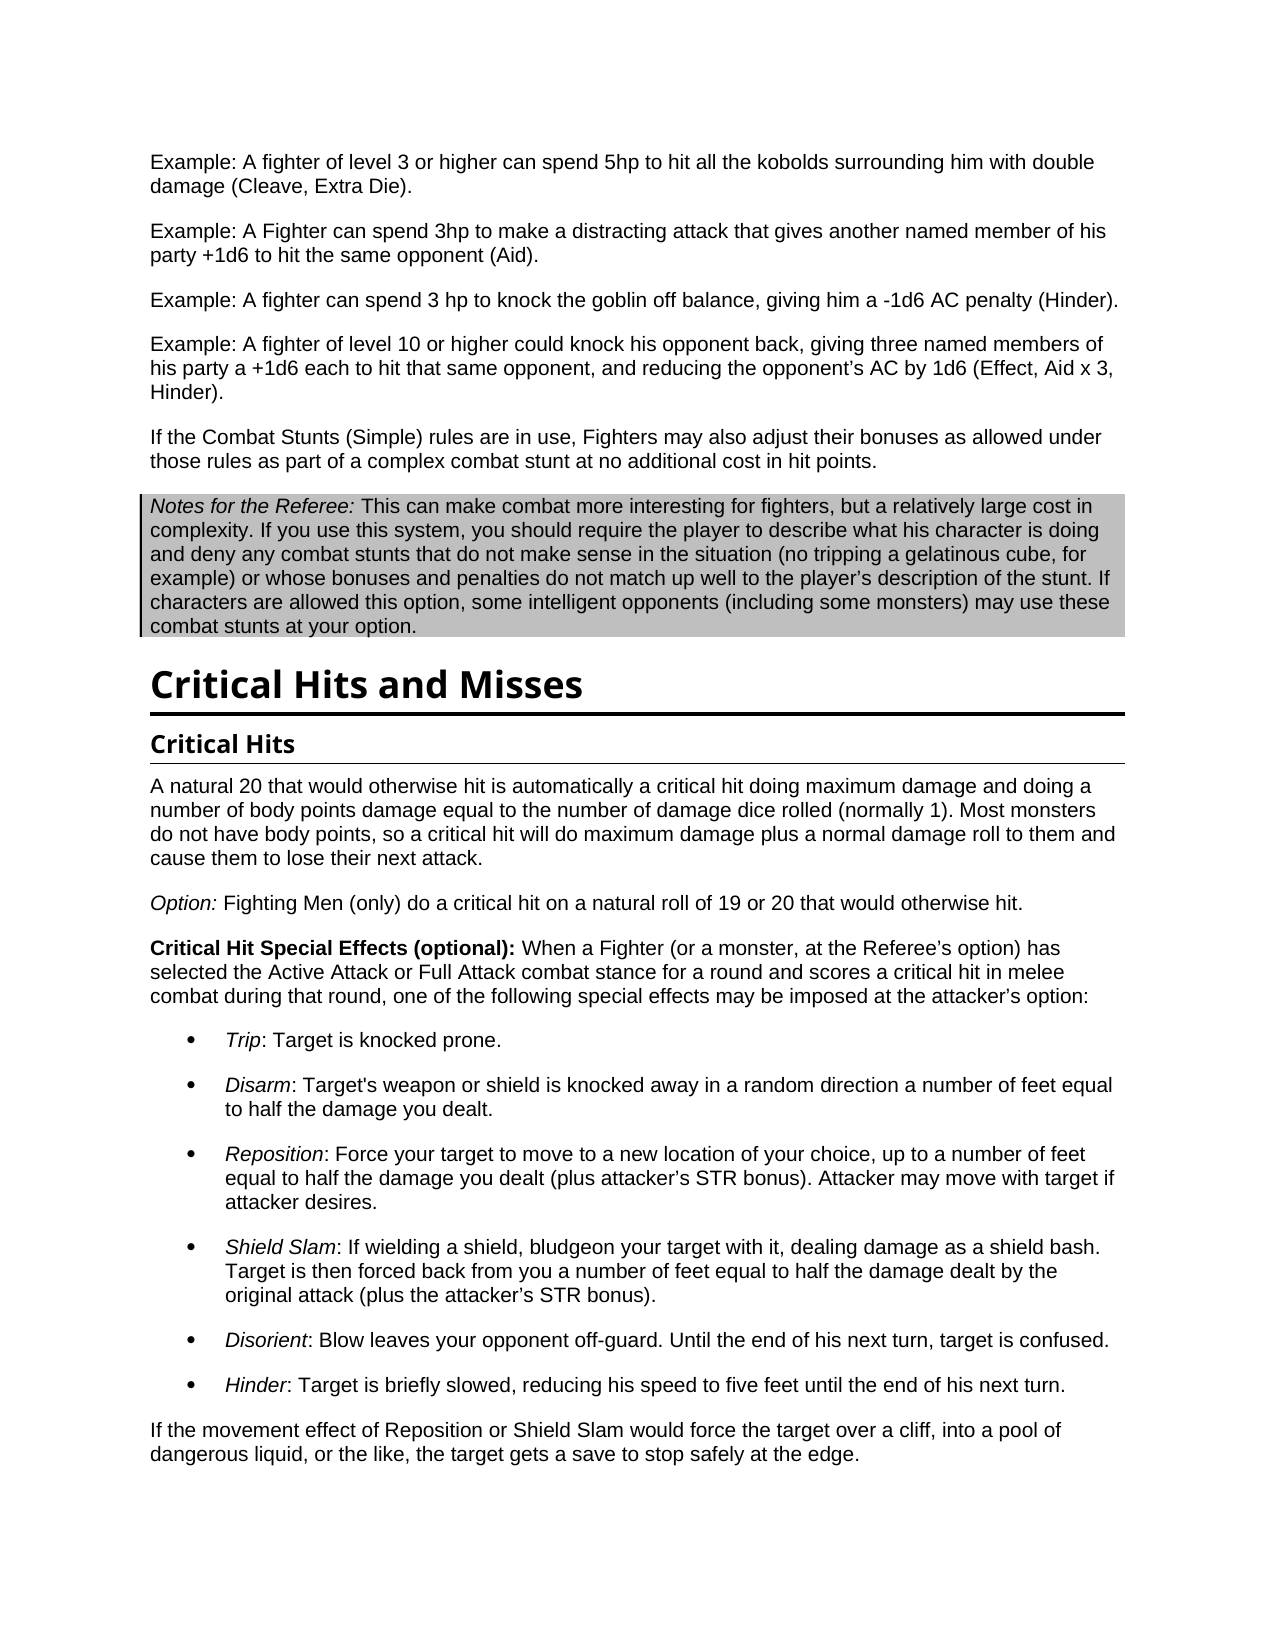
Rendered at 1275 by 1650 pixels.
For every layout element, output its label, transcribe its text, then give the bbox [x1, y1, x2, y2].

text If the movement effect of Reposition or Shield Slam would force the target over a cliff, into a pool of dangerous liquid, or the like, the target gets a save to stop safely at the edge. [150, 1417, 1125, 1465]
subtitle Critical Hits and Misses [150, 658, 1125, 712]
text Notes for the Referee: This can make combat more interesting for fighters, but a relatively large cost in complexity. If you use this system, you should require the player to describe what his character is doing and deny any combat stunts that do not make sense in the situation (no tripping a gelatinous cube, for example) or whose bonuses and penalties do not match up well to the player’s description of the stunt. If characters are allowed this option, some intelligent opponents (including some monsters) may use these combat stunts at your option. [142, 494, 1125, 637]
subtitle Critical Hits [150, 727, 1125, 763]
list Trip: Target is knocked prone. [187, 1028, 1125, 1052]
text Option: Fighting Men (only) do a critical hit on a natural roll of 19 or 20 that would otherwise hit. [150, 891, 1125, 915]
list Disarm: Target's weapon or shield is knocked away in a random direction a number of feet equal to half the damage you dealt. [187, 1073, 1125, 1121]
text Example: A fighter of level 3 or higher can spend 5hp to hit all the kobolds surrounding him with double damage (Cleave, Extra Die). [150, 150, 1125, 198]
list Hinder: Target is briefly slowed, reducing his speed to five feet until the end of his next turn. [187, 1373, 1125, 1397]
text Example: A fighter can spend 3 hp to knock the goblin off balance, giving him a -1d6 AC penalty (Hinder). [150, 287, 1125, 311]
text Example: A fighter of level 10 or higher could knock his opponent back, giving three named members of his party a +1d6 each to hit that same opponent, and reducing the opponent’s AC by 1d6 (Effect, Aid x 3, Hinder). [150, 332, 1125, 404]
text Critical Hit Special Effects (optional): When a Fighter (or a monster, at the Referee’s option) has selected the Active Attack or Full Attack combat stance for a round and scores a critical hit in melee combat during that round, one of the following special effects may be imposed at the attacker’s option: [150, 936, 1125, 1007]
text If the Combat Stunts (Simple) rules are in use, Fighters may also adjust their bonuses as allowed under those rules as part of a complex combat stunt at no additional cost in hit points. [150, 425, 1125, 473]
list Reposition: Force your target to move to a new location of your choice, up to a number of feet equal to half the damage you dealt (plus attacker’s STR bonus). Attacker may move with target if attacker desires. [187, 1142, 1125, 1214]
text A natural 20 that would otherwise hit is automatically a critical hit doing maximum damage and doing a number of body points damage equal to the number of damage dice rolled (normally 1). Most monsters do not have body points, so a critical hit will do maximum damage plus a normal damage roll to them and cause them to lose their next attack. [150, 774, 1125, 870]
list Disorient: Blow leaves your opponent off-guard. Until the end of his next turn, target is confused. [187, 1328, 1125, 1352]
list Shield Slam: If wielding a shield, bludgeon your target with it, dealing damage as a shield bash. Target is then forced back from you a number of feet equal to half the damage dealt by the original attack (plus the attacker’s STR bonus). [187, 1235, 1125, 1307]
text Example: A Fighter can spend 3hp to make a distracting attack that gives another named member of his party +1d6 to hit the same opponent (Aid). [150, 219, 1125, 267]
